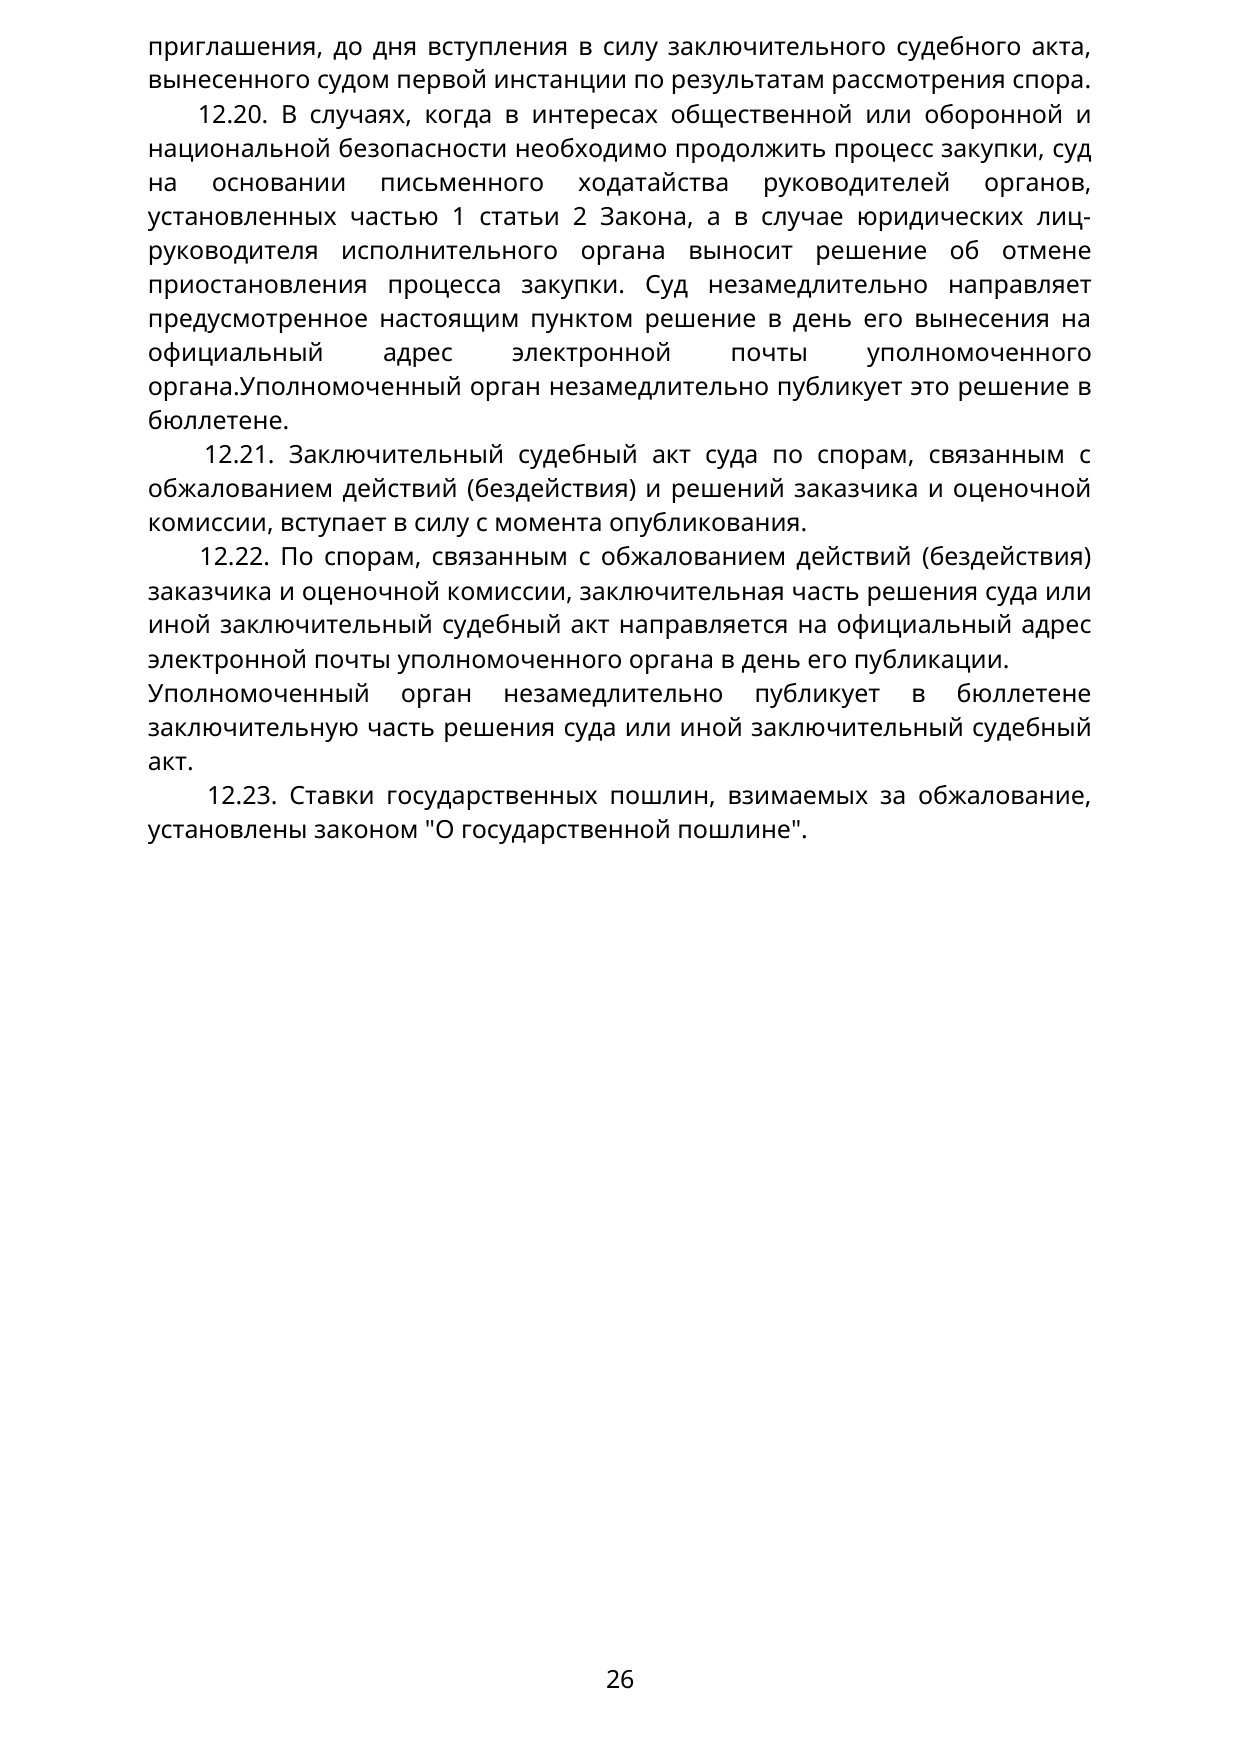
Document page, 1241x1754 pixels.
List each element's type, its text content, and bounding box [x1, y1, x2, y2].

text Уполномоченный орган незамедлительно публикует в бюллетене заключительную часть решения суда или иной заключительный судебный акт. [148, 675, 1092, 777]
text 12.22. По спорам, связанным с обжалованием действий (бездействия) заказчика и оценочной комиссии, заключительная часть решения суда или иной заключительный судебный акт направляется на официальный адрес электронной почты уполномоченного органа в день его публикации. [148, 539, 1092, 675]
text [148, 28, 1092, 96]
text 12.23. Ставки государственных пошлин, взимаемых за обжалование, установлены законом "О государственной пошлине". [148, 777, 1092, 846]
text 12.20. В случаях, когда в интересах общественной или оборонной и национальной безопасности необходимо продолжить процесс закупки, суд на основании письменного ходатайства руководителей органов, установленных частью 1 статьи 2 Закона, а в случае юридических лиц-руководителя исполнительного органа выносит решение об отмене приостановления процесса закупки. Суд незамедлительно направляет предусмотренное настоящим пунктом решение в день его вынесения на официальный адрес электронной почты уполномоченного органа.Уполномоченный орган незамедлительно публикует это решение в бюллетене. [148, 96, 1092, 437]
text 12.21. Заключительный судебный акт суда по спорам, связанным с обжалованием действий (бездействия) и решений заказчика и оценочной комиссии, вступает в силу с момента опубликования. [148, 437, 1092, 539]
